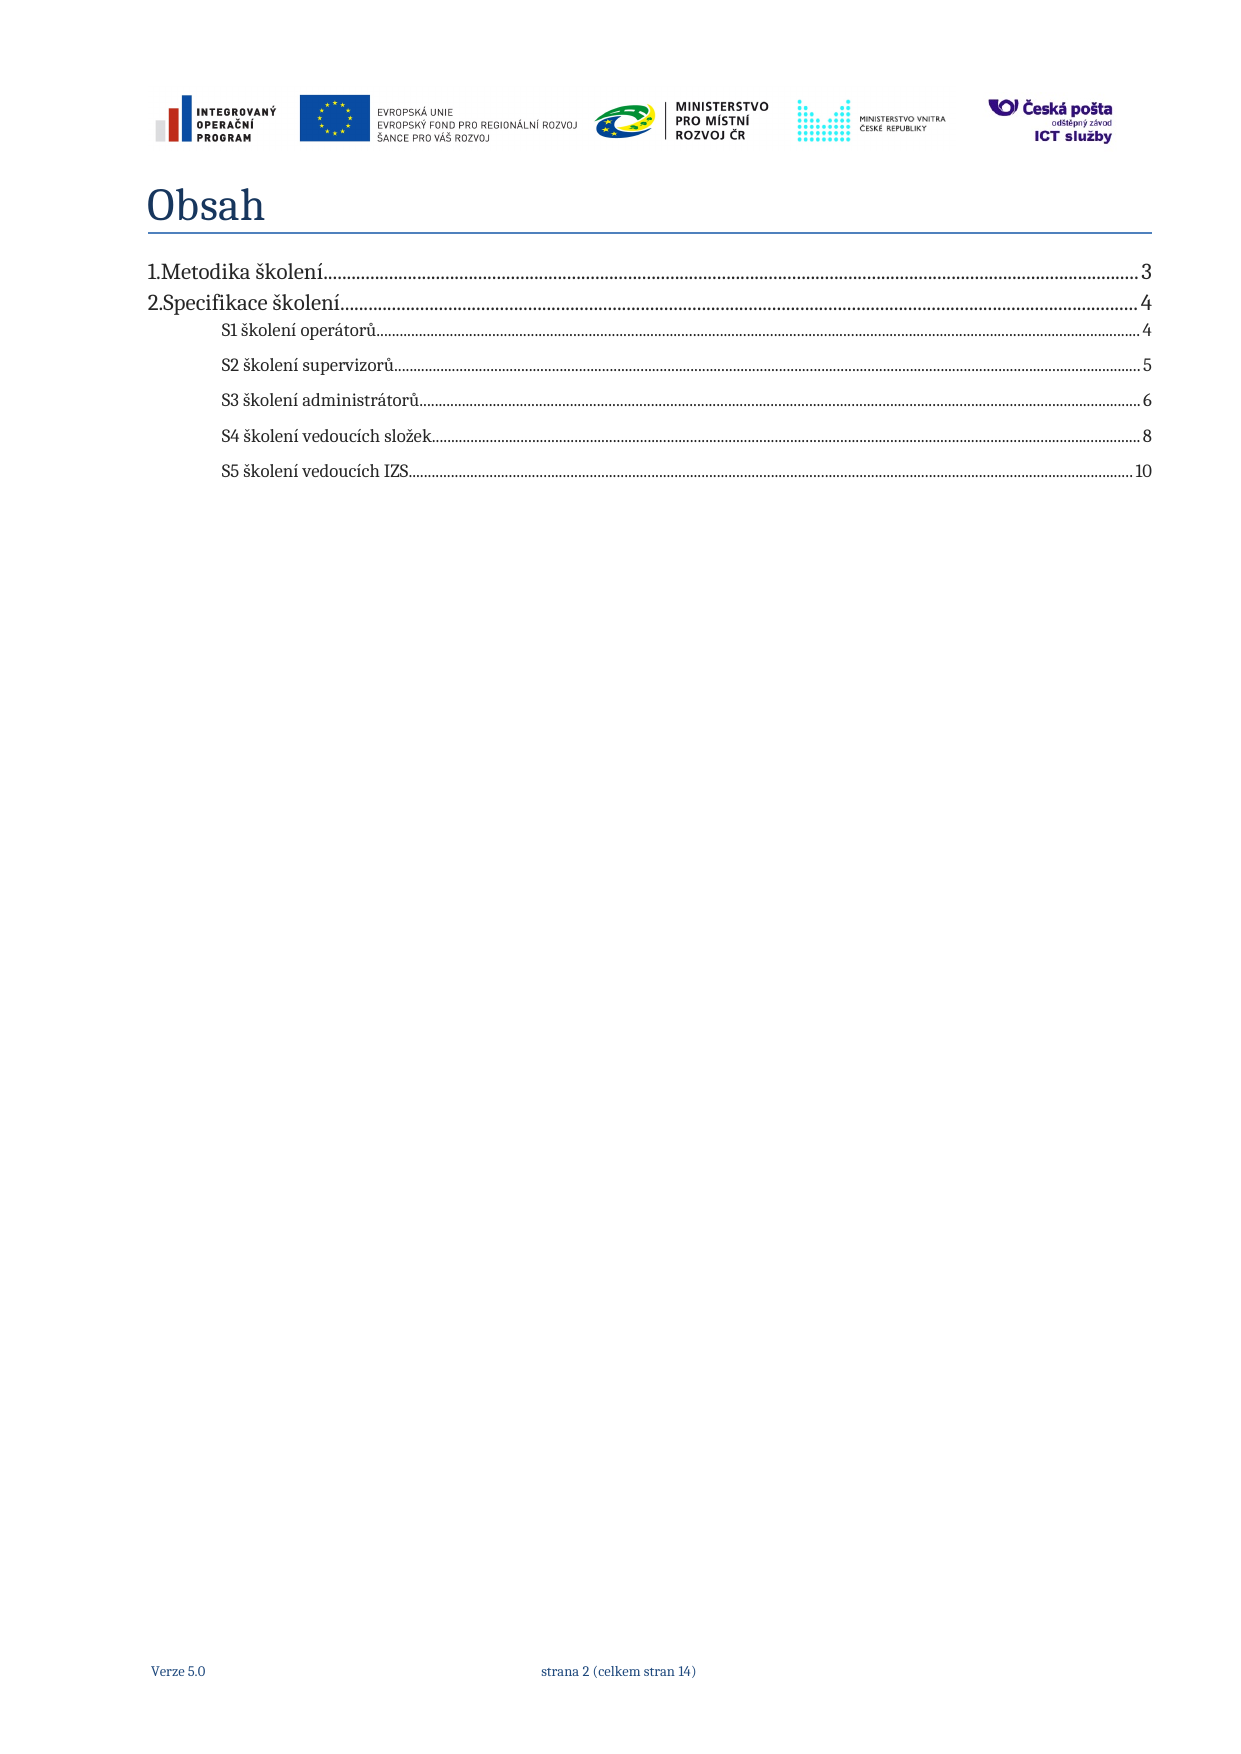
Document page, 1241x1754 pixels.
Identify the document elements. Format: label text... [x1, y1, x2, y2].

text S3 školení administrátorů 6 [222, 390, 1152, 412]
text S1 školení operátorů 4 [222, 319, 1152, 341]
text S5 školení vedoucích IZS 10 [222, 460, 1152, 482]
picture [147, 86, 956, 151]
picture [982, 92, 1120, 152]
text S4 školení vedoucích složek 8 [222, 425, 1152, 447]
text Obsah [148, 179, 1152, 232]
text S2 školení supervizorů 5 [222, 355, 1152, 376]
text 2.Specifikace školení 4 [148, 289, 1152, 316]
text 1.Metodika školení 3 [148, 259, 1152, 286]
